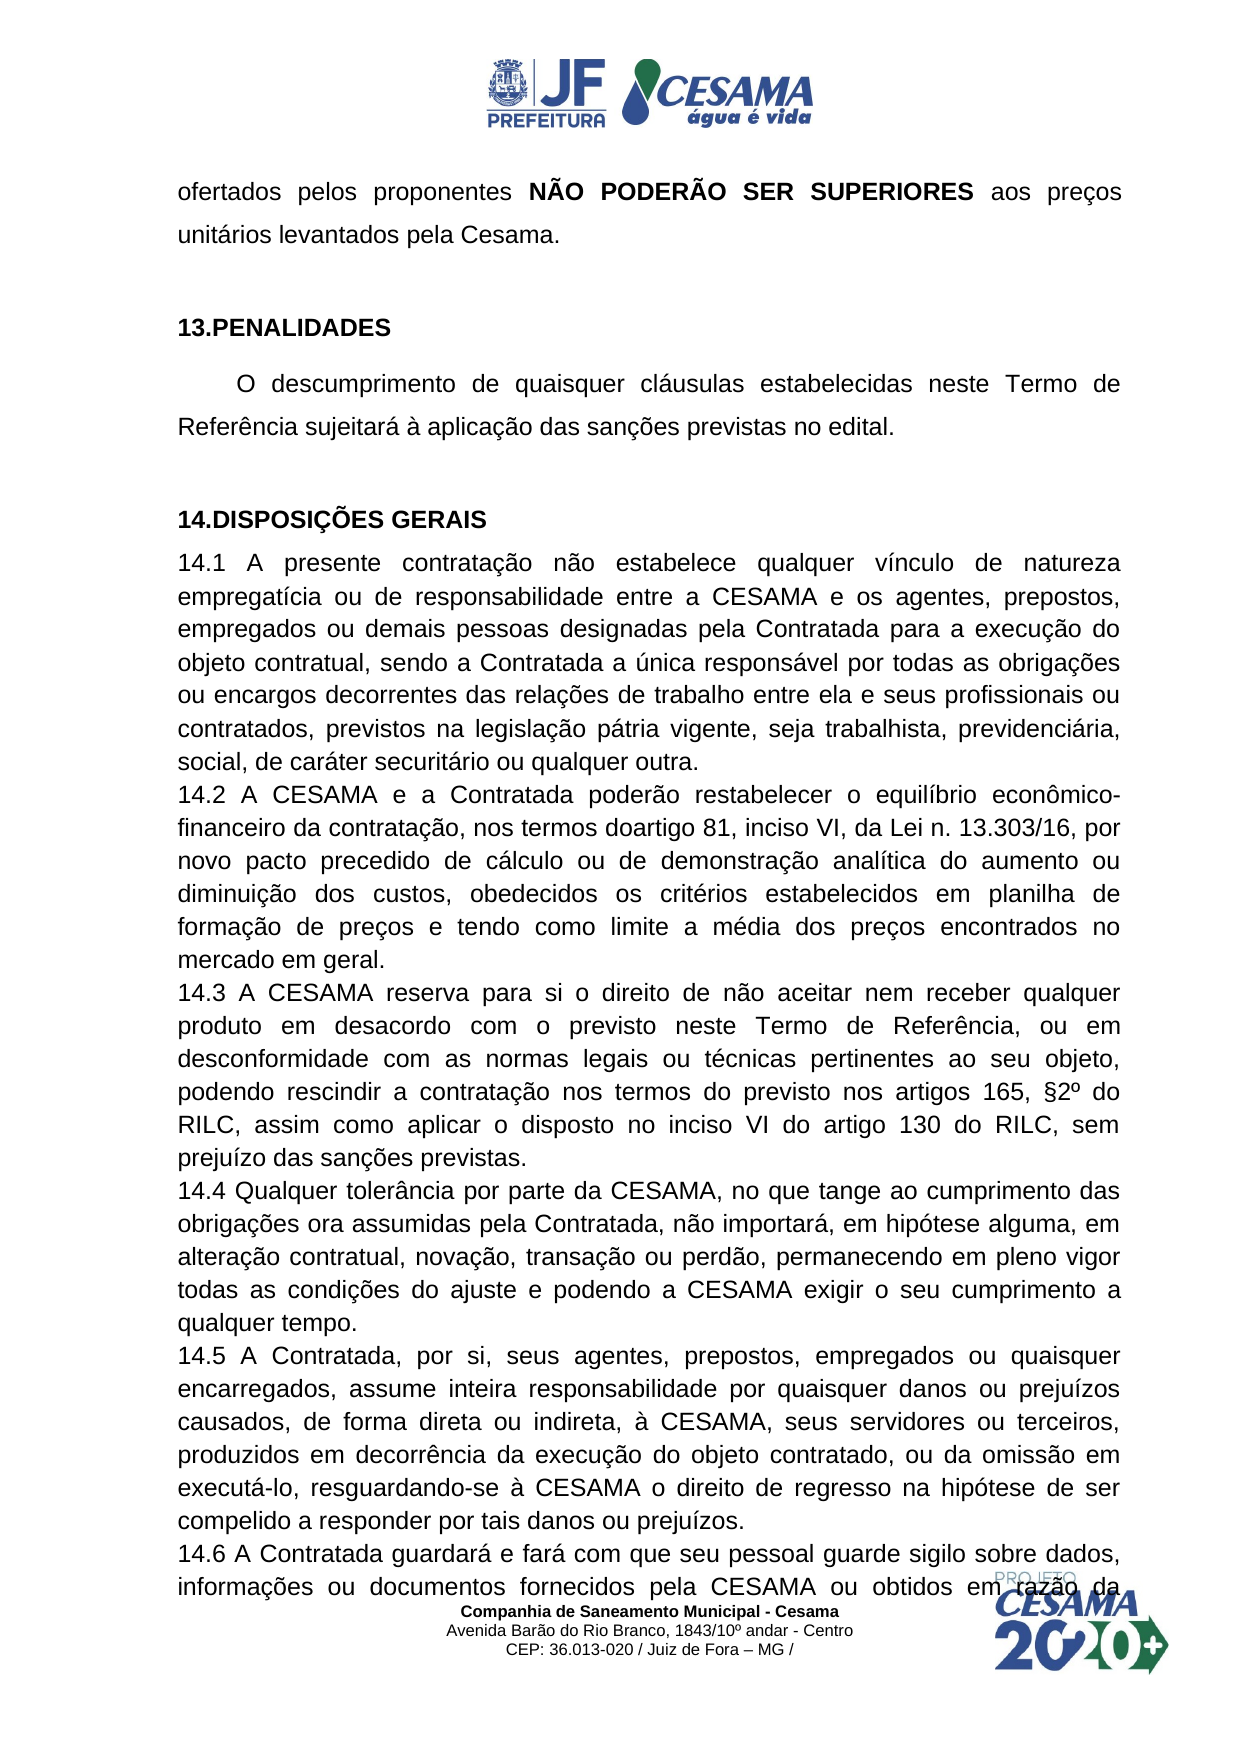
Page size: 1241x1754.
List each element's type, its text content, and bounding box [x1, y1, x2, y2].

text 13.PENALIDADES [177, 313, 1122, 342]
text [177, 177, 1122, 249]
text 14.1 A presente contratação não estabelece qualquer vínculo de natureza empregatícia ou de responsabilidade entre a CESAMA e os agentes, prepostos, empregados ou demais pessoas designadas pela Contratada para a execução do objeto contratual, sendo a Contratada a única responsável por todas as obrigações ou encargos decorrentes das relações de trabalho entre ela e seus profissionais ou contratados, previstos na legislação pátria vigente, seja trabalhista, previdenciária, social, de caráter securitário ou qualquer outra. [177, 548, 1122, 775]
text 14.DISPOSIÇÕES GERAIS [177, 505, 1122, 534]
text O descumprimento de quaisquer cláusulas estabelecidas neste Termo de Referência sujeitará à aplicação das sanções previstas no edital. [177, 369, 1122, 441]
text 14.3 A CESAMA reserva para si o direito de não aceitar nem receber qualquer produto em desacordo com o previsto neste Termo de Referência, ou em desconformidade com as normas legais ou técnicas pertinentes ao seu objeto, podendo rescindir a contratação nos termos do previsto nos artigos 165, §2º do RILC, assim como aplicar o disposto no inciso VI do artigo 130 do RILC, sem prejuízo das sanções previstas. [177, 978, 1122, 1172]
text 14.4 Qualquer tolerância por parte da CESAMA, no que tange ao cumprimento das obrigações ora assumidas pela Contratada, não importará, em hipótese alguma, em alteração contratual, novação, transação ou perdão, permanecendo em pleno vigor todas as condições do ajuste e podendo a CESAMA exigir o seu cumprimento a qualquer tempo. [177, 1176, 1122, 1337]
text 14.2 A CESAMA e a Contratada poderão restabelecer o equilíbrio econômico-financeiro da contratação, nos termos doartigo 81, inciso VI, da Lei n. 13.303/16, por novo pacto precedido de cálculo ou de demonstração analítica do aumento ou diminuição dos custos, obedecidos os critérios estabelecidos em planilha de formação de preços e tendo como limite a média dos preços encontrados no mercado em geral. [177, 779, 1122, 973]
picture [486, 59, 813, 128]
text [177, 1539, 1122, 1601]
text 14.5 A Contratada, por si, seus agentes, prepostos, empregados ou quaisquer encarregados, assume inteira responsabilidade por quaisquer danos ou prejuízos causados, de forma direta ou indireta, à CESAMA, seus servidores ou terceiros, produzidos em decorrência da execução do objeto contratado, ou da omissão em executá-lo, resguardando-se à CESAMA o direito de regresso na hipótese de ser compelido a responder por tais danos ou prejuízos. [177, 1341, 1122, 1535]
picture [995, 1571, 1169, 1675]
